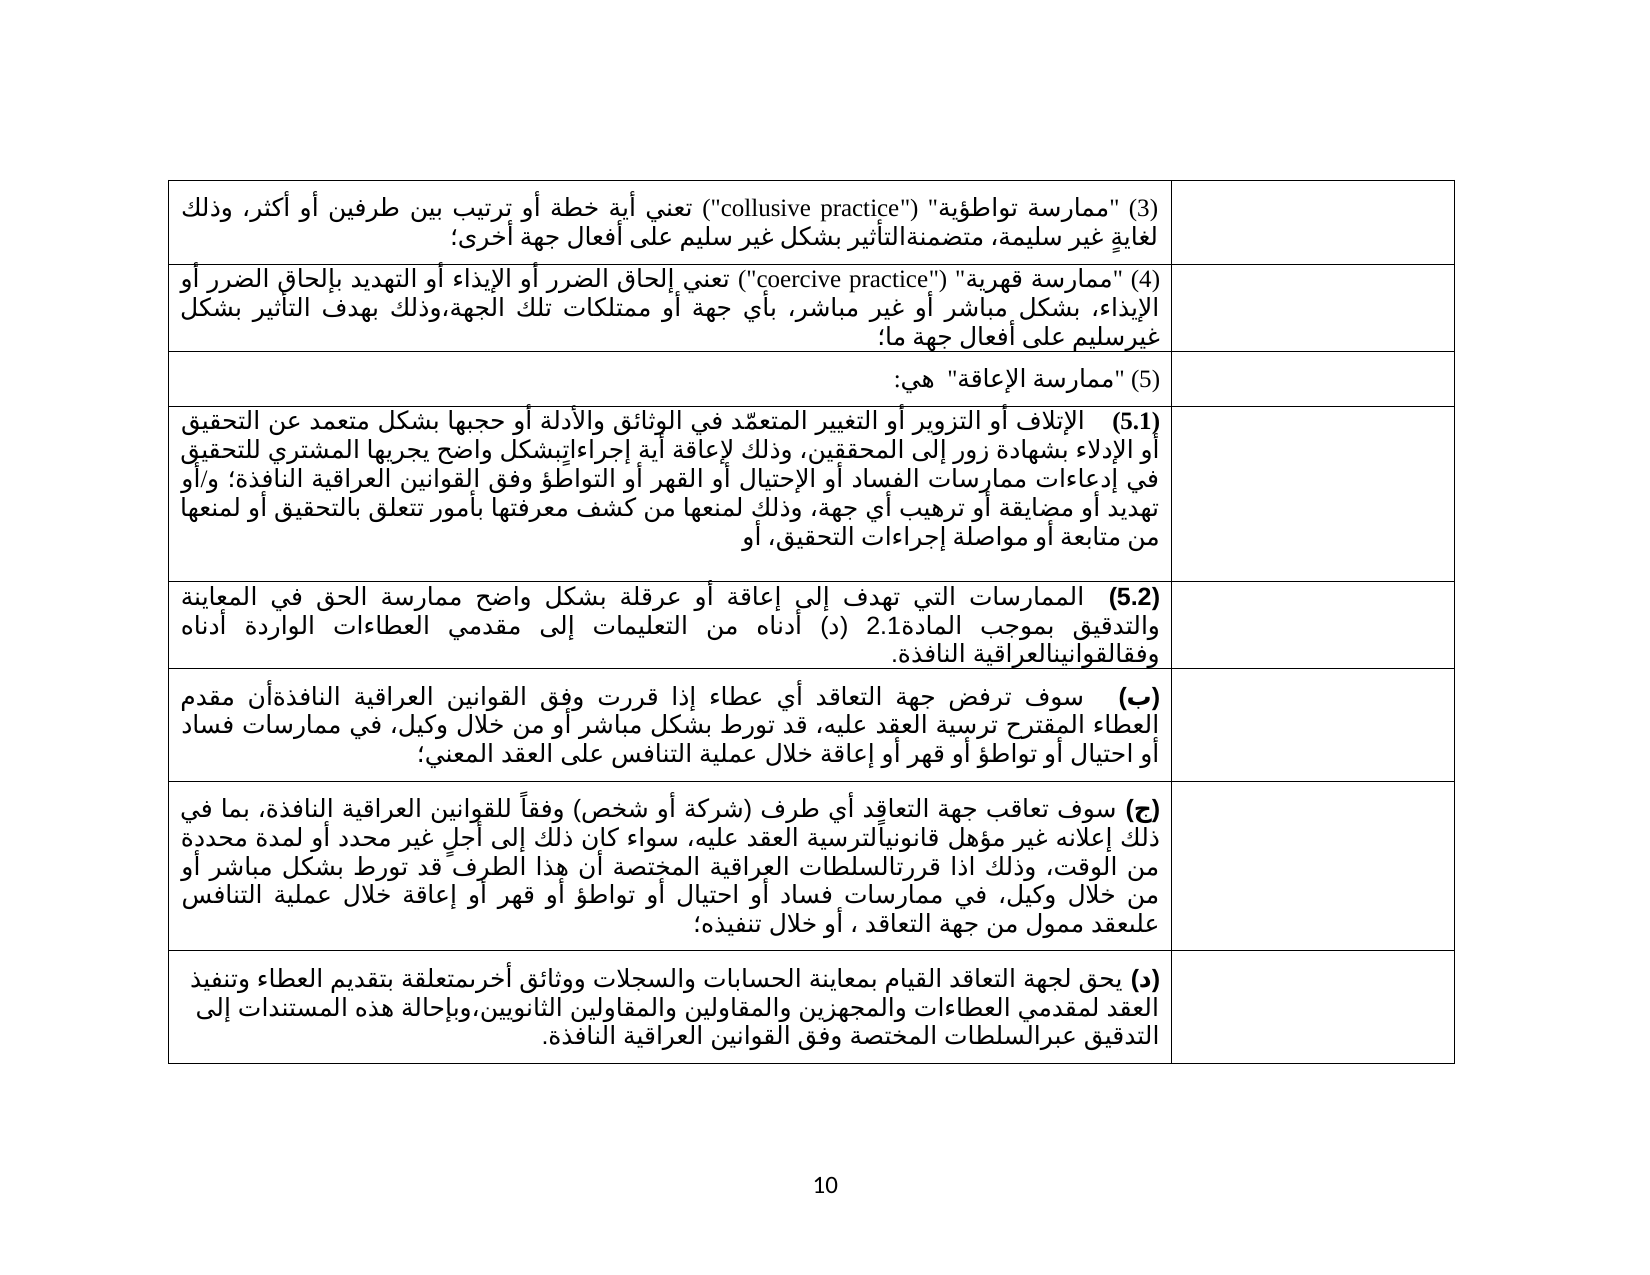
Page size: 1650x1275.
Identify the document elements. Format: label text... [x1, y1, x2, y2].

table_cell (5) "ممارسة الإعاقة" هي: [169, 352, 1171, 406]
table_cell [1172, 582, 1454, 668]
table_cell (ج) سوف تعاقب جهة التعاقد أي طرف (شركة أو شخص) وفقاً للقوانين العراقية النافذة، بما في ذلك إعلانه غير مؤهل قانونياًلترسية العقد عليه، سواء كان ذلك إلى أجلٍ غير محدد أو لمدة محددة من الوقت، وذلك اذا قررتالسلطات العراقية المختصة أن هذا الطرف قد تورط بشكل مباشر أو من خلال وكيل، في ممارسات فساد أو احتيال أو تواطؤ أو قهر أو إعاقة خلال عملية التنافس علىعقد ممول من جهة التعاقد ، أو خلال تنفيذه؛ [169, 782, 1171, 950]
table_cell [1172, 951, 1454, 1063]
table_cell [1172, 407, 1454, 581]
table_cell (5.1) الإتلاف أو التزوير أو التغيير المتعمّد في الوثائق والأدلة أو حجبها بشكل متعمد عن التحقيق أو الإدلاء بشهادة زور إلى المحققين، وذلك لإعاقة أية إجراءاتٍبشكل واضح يجريها المشتري للتحقيق في إدعاءات ممارسات الفساد أو الإحتيال أو القهر أو التواطؤ وفق القوانين العراقية النافذة؛ و/أو تهديد أو مضايقة أو ترهيب أي جهة، وذلك لمنعها من كشف معرفتها بأمور تتعلق بالتحقيق أو لمنعها من متابعة أو مواصلة إجراءات التحقيق، أو [169, 407, 1171, 581]
table_cell (4) "ممارسة قهرية" ("coercive practice") تعني إلحاق الضرر أو الإيذاء أو التهديد بإلحاق الضرر أو الإيذاء، بشكل مباشر أو غير مباشر، بأي جهة أو ممتلكات تلك الجهة،وذلك بهدف التأثير بشكل غيرسليم على أفعال جهة ما؛ [169, 265, 1171, 351]
table_header (3) "ممارسة تواطؤية" ("collusive practice") تعني أية خطة أو ترتيب بين طرفين أو أكثر، وذلك لغايةٍ غير سليمة، متضمنةالتأثير بشكل غير سليم على أفعال جهة أخرى؛ [169, 181, 1171, 263]
table_cell (ب) سوف ترفض جهة التعاقد أي عطاء إذا قررت وفق القوانين العراقية النافذةأن مقدم العطاء المقترح ترسية العقد عليه، قد تورط بشكل مباشر أو من خلال وكيل، في ممارسات فساد أو احتيال أو تواطؤ أو قهر أو إعاقة خلال عملية التنافس على العقد المعني؛ [169, 669, 1171, 781]
table_header [1172, 181, 1454, 263]
table_cell (د) يحق لجهة التعاقد القيام بمعاينة الحسابات والسجلات ووثائق أخرىمتعلقة بتقديم العطاء وتنفيذ العقد لمقدمي العطاءات والمجهزين والمقاولين والمقاولين الثانويين،وبإحالة هذه المستندات إلى التدقيق عبرالسلطات المختصة وفق القوانين العراقية النافذة. [169, 951, 1171, 1063]
table_cell [1172, 265, 1454, 351]
table_cell [1172, 352, 1454, 406]
table_cell [1172, 669, 1454, 781]
table_cell (5.2) الممارسات التي تهدف إلى إعاقة أو عرقلة بشكل واضح ممارسة الحق في المعاينة والتدقيق بموجب المادة2.1 (د) أدناه من التعليمات إلى مقدمي العطاءات الواردة أدناه وفقالقوانينالعراقية النافذة. [169, 582, 1171, 668]
table_cell [1172, 782, 1454, 950]
